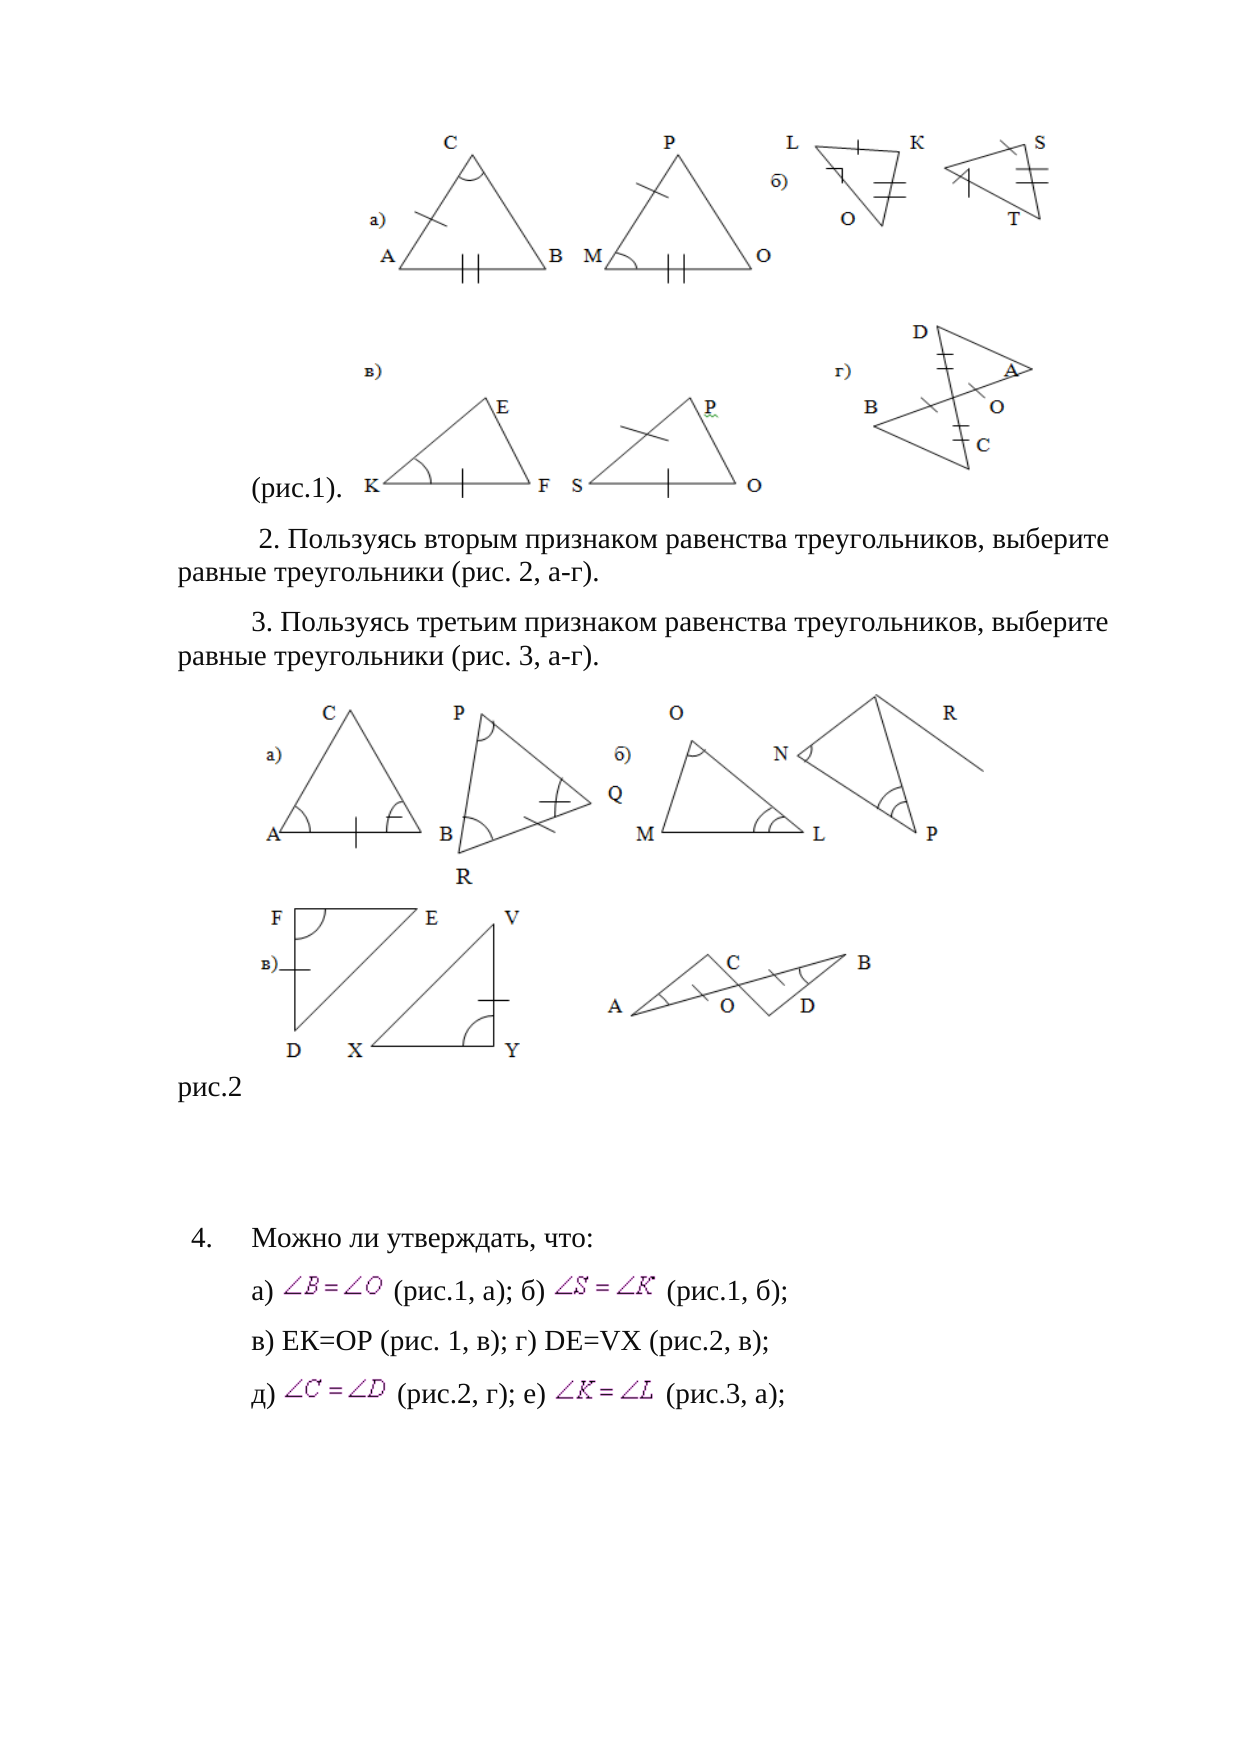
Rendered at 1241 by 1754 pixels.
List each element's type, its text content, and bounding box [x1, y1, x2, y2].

picture [251, 688, 998, 1070]
text 3. Пользуясь третьим признаком равенства треугольников, выберите равные треугольники (рис. 3, а-г). [177, 604, 1152, 672]
picture [552, 1270, 660, 1301]
picture [281, 1270, 387, 1301]
text в) ЕК=ОР (рис. 1, в); г) DE=VX (рис.2, в); [177, 1323, 1152, 1357]
picture [350, 118, 1062, 498]
picture [282, 1373, 390, 1404]
text д) (рис.2, г); е) (рис.3, а); [177, 1373, 1152, 1410]
list Можно ли утверждать, что: [177, 1220, 1152, 1254]
picture [553, 1376, 659, 1404]
text а) (рис.1, а); б) (рис.1, б); [177, 1270, 1152, 1307]
text 2. Пользуясь вторым признаком равенства треугольников, выберите равные треугольники (рис. 2, а-г). [177, 521, 1152, 588]
